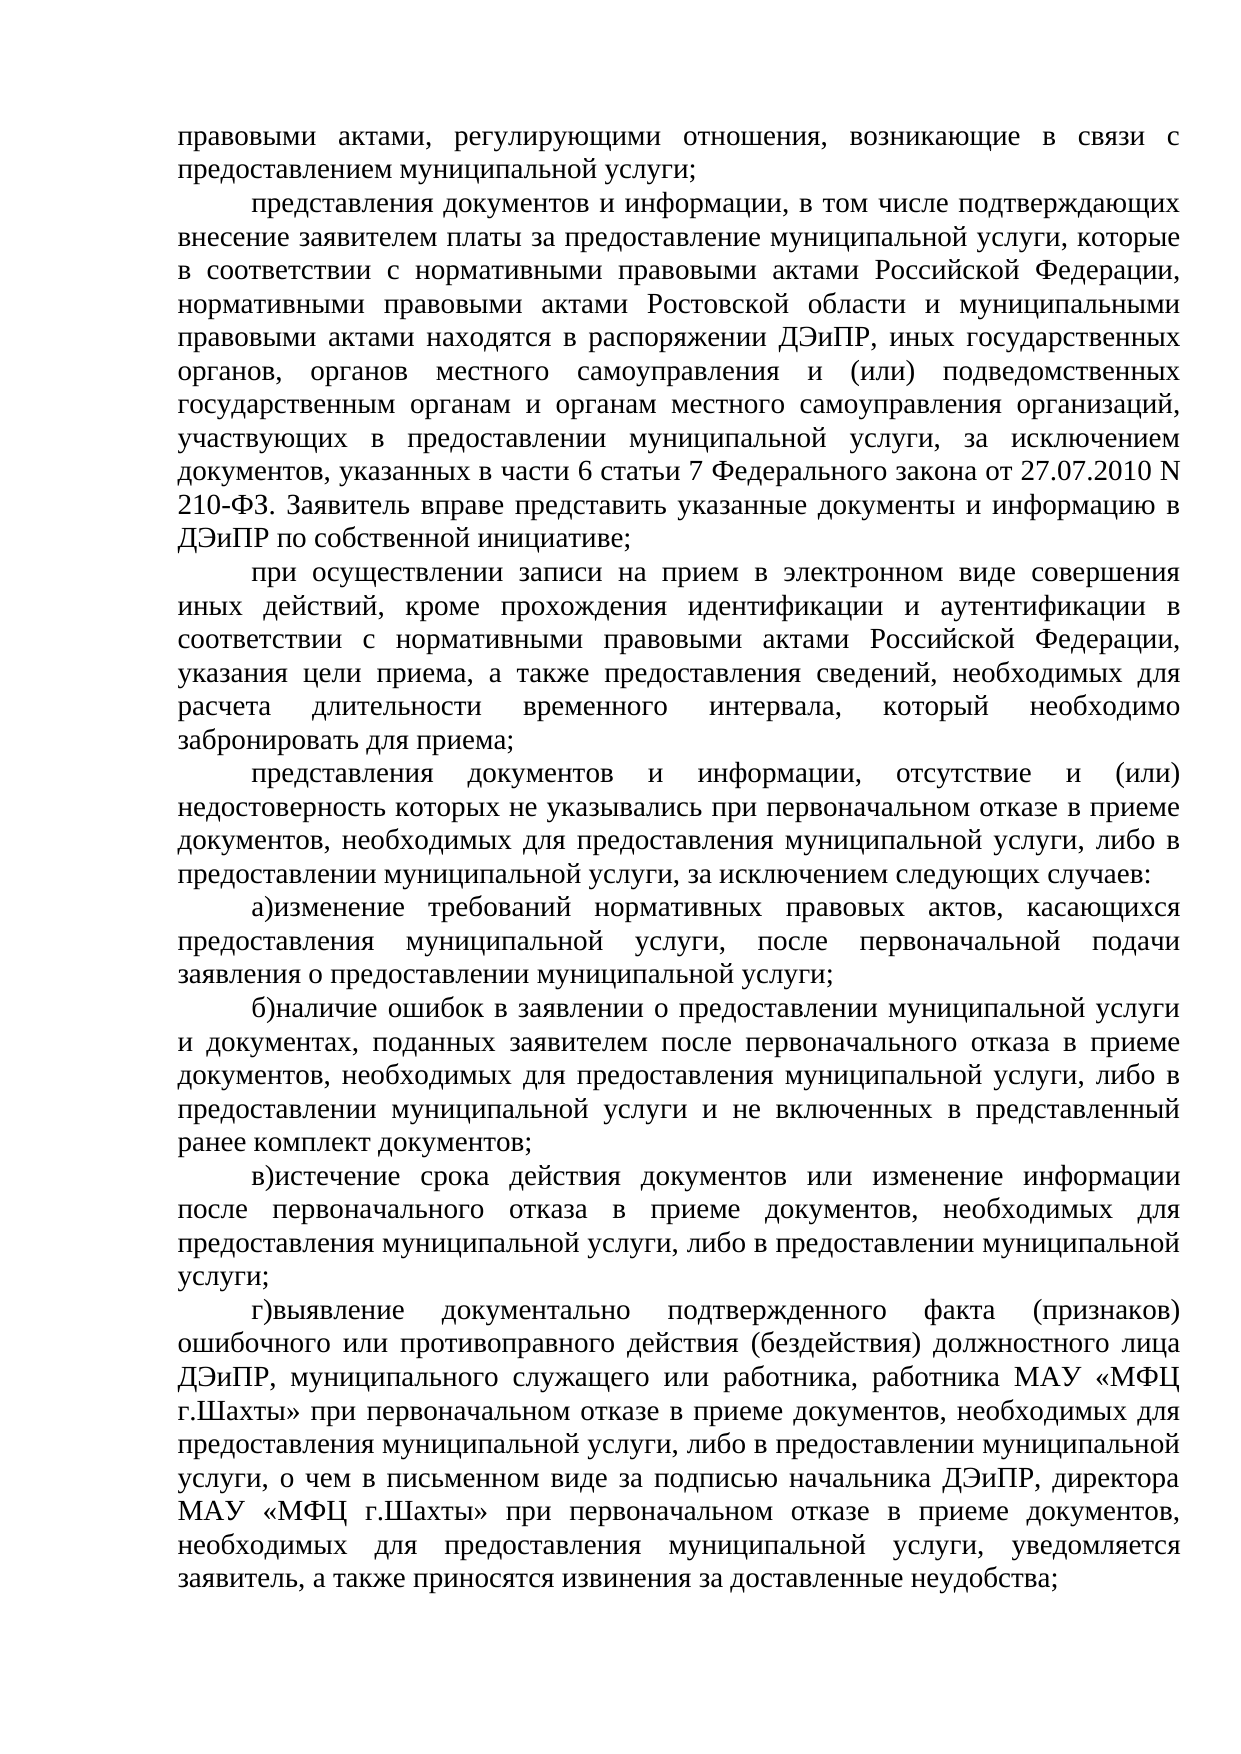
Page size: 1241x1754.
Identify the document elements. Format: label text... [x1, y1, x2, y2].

text представления документов и информации, в том числе подтверждающих внесение заявителем платы за предоставление муниципальной услуги, которые в соответствии с нормативными правовыми актами Российской Федерации, нормативными правовыми актами Ростовской области и муниципальными правовыми актами находятся в распоряжении ДЭиПР, иных государственных органов, органов местного самоуправления и (или) подведомственных государственным органам и органам местного самоуправления организаций, участвующих в предоставлении муниципальной услуги, за исключением документов, указанных в части 6 статьи 7 Федерального закона от 27.07.2010 N 210-ФЗ. Заявитель вправе представить указанные документы и информацию в ДЭиПР по собственной инициативе; [177, 185, 1181, 554]
text а)изменение требований нормативных правовых актов, касающихся предоставления муниципальной услуги, после первоначальной подачи заявления о предоставлении муниципальной услуги; [177, 889, 1181, 990]
text представления документов и информации, отсутствие и (или) недостоверность которых не указывались при первоначальном отказе в приеме документов, необходимых для предоставления муниципальной услуги, либо в предоставлении муниципальной услуги, за исключением следующих случаев: [177, 755, 1181, 889]
text в)истечение срока действия документов или изменение информации после первоначального отказа в приеме документов, необходимых для предоставления муниципальной услуги, либо в предоставлении муниципальной услуги; [177, 1158, 1181, 1292]
text г)выявление документально подтвержденного факта (признаков) ошибочного или противоправного действия (бездействия) должностного лица ДЭиПР, муниципального служащего или работника, работника МАУ «МФЦ г.Шахты» при первоначальном отказе в приеме документов, необходимых для предоставления муниципальной услуги, либо в предоставлении муниципальной услуги, о чем в письменном виде за подписью начальника ДЭиПР, директора МАУ «МФЦ г.Шахты» при первоначальном отказе в приеме документов, необходимых для предоставления муниципальной услуги, уведомляется заявитель, а также приносятся извинения за доставленные неудобства; [177, 1292, 1181, 1594]
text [177, 118, 1181, 185]
text б)наличие ошибок в заявлении о предоставлении муниципальной услуги и документах, поданных заявителем после первоначального отказа в приеме документов, необходимых для предоставления муниципальной услуги, либо в предоставлении муниципальной услуги и не включенных в представленный ранее комплект документов; [177, 990, 1181, 1158]
text при осуществлении записи на прием в электронном виде совершения иных действий, кроме прохождения идентификации и аутентификации в соответствии с нормативными правовыми актами Российской Федерации, указания цели приема, а также предоставления сведений, необходимых для расчета длительности временного интервала, который необходимо забронировать для приема; [177, 554, 1181, 755]
